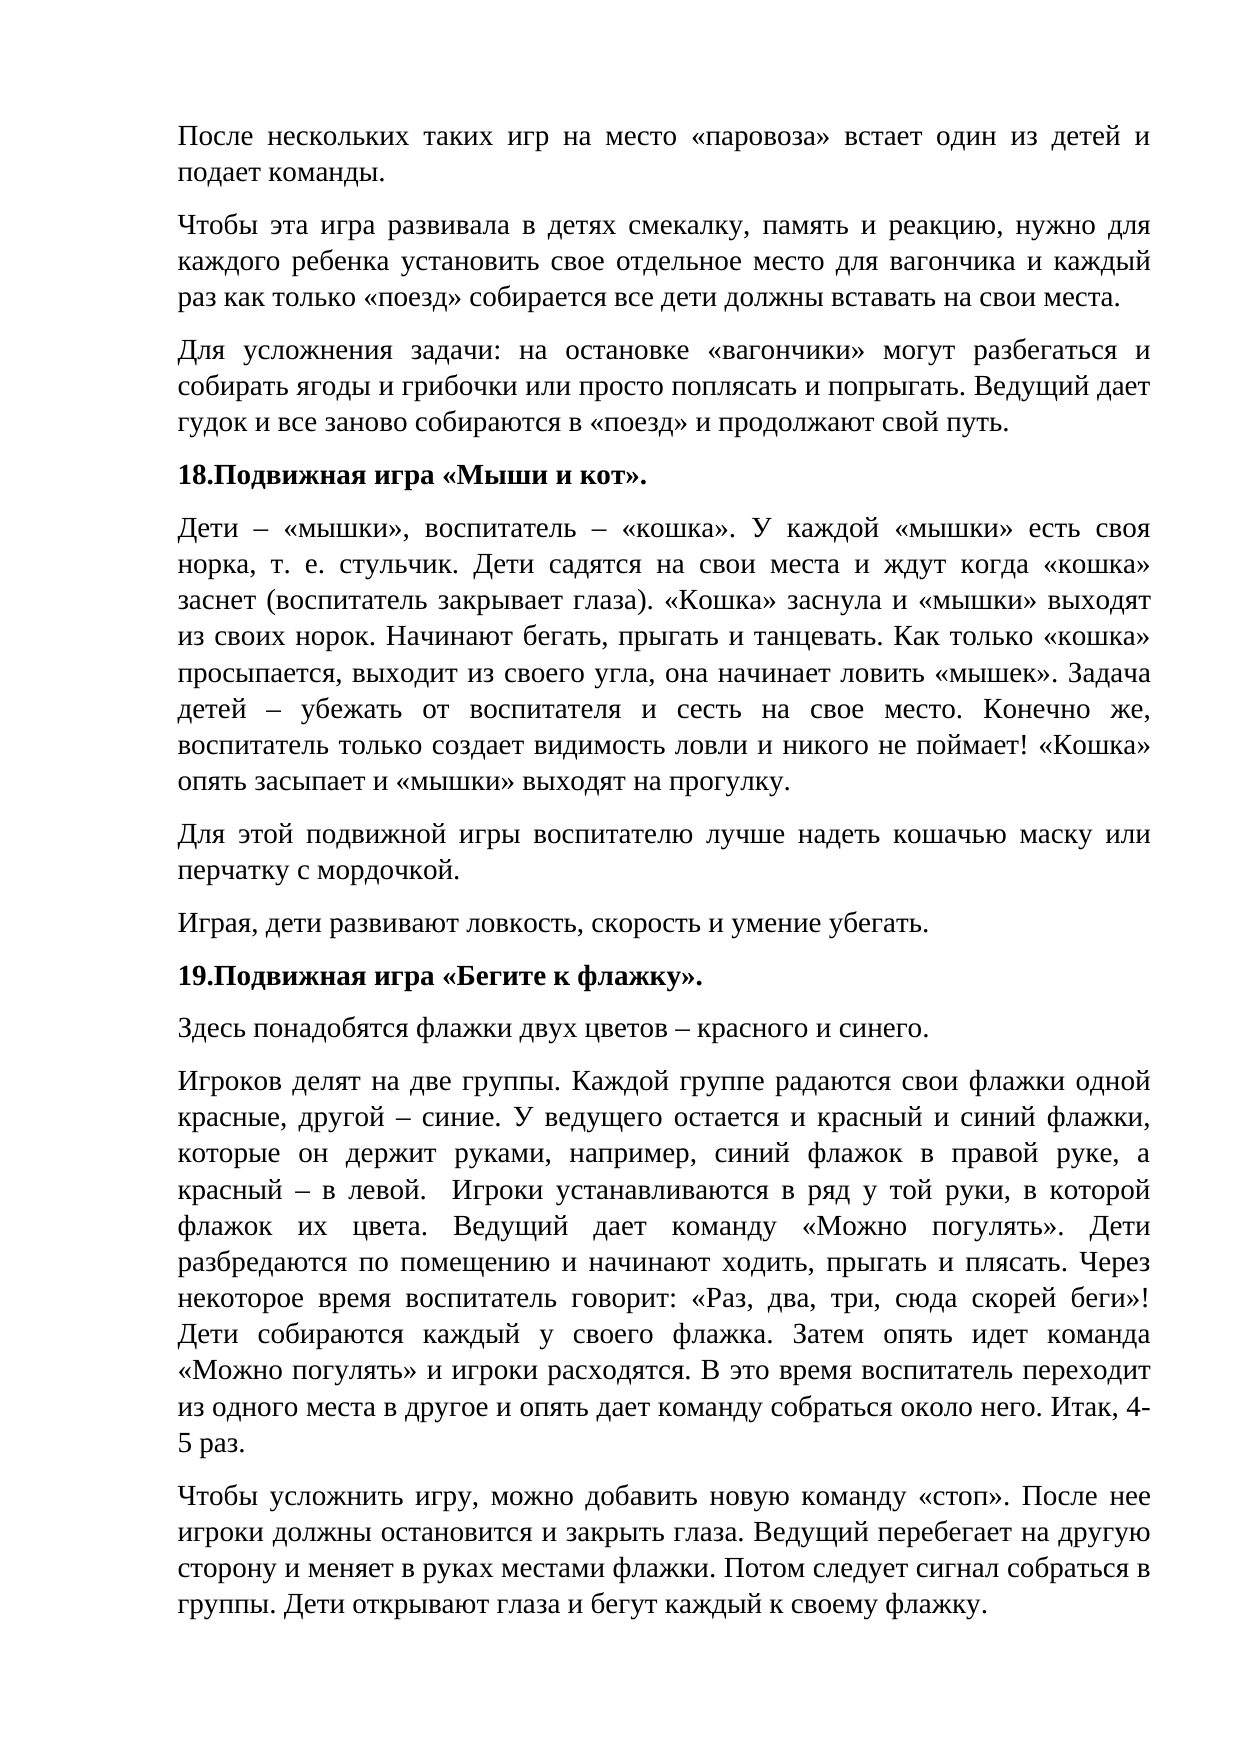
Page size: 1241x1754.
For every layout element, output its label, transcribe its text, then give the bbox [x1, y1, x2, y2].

text 18.Подвижная игра «Мыши и кот». [177, 457, 1152, 491]
text Здесь понадобятся флажки двух цветов – красного и синего. [177, 1011, 1152, 1044]
text Для усложнения задачи: на остановке «вагончики» могут разбегаться и собирать ягоды и грибочки или просто поплясать и попрыгать. Ведущий дает гудок и все заново собираются в «поезд» и продолжают свой путь. [177, 332, 1152, 438]
text Играя, дети развивают ловкость, скорость и умение убегать. [177, 905, 1152, 938]
text 19.Подвижная игра «Бегите к флажку». [177, 958, 1152, 991]
text Чтобы эта игра развивала в детях смекалку, память и реакцию, нужно для каждого ребенка установить свое отдельное место для вагончика и каждый раз как только «поезд» собирается все дети должны вставать на свои места. [177, 207, 1152, 313]
text После нескольких таких игр на место «паровоза» встает один из детей и подает команды. [177, 118, 1152, 188]
text Чтобы усложнить игру, можно добавить новую команду «стоп». После нее игроки должны остановится и закрыть глаза. Ведущий перебегает на другую сторону и меняет в руках местами флажки. Потом следует сигнал собраться в группы. Дети открывают глаза и бегут каждый к своему флажку. [177, 1478, 1152, 1619]
text Для этой подвижной игры воспитателю лучше надеть кошачью маску или перчатку с мордочкой. [177, 816, 1152, 886]
text Дети – «мышки», воспитатель – «кошка». У каждой «мышки» есть своя норка, т. е. стульчик. Дети садятся на свои места и ждут когда «кошка» заснет (воспитатель закрывает глаза). «Кошка» заснула и «мышки» выходят из своих норок. Начинают бегать, прыгать и танцевать. Как только «кошка» просыпается, выходит из своего угла, она начинает ловить «мышек». Задача детей – убежать от воспитателя и сесть на свое место. Конечно же, воспитатель только создает видимость ловли и никого не поймает! «Кошка» опять засыпает и «мышки» выходят на прогулку. [177, 510, 1152, 797]
text Игроков делят на две группы. Каждой группе радаются свои флажки одной красные, другой – синие. У ведущего остается и красный и синий флажки, которые он держит руками, например, синий флажок в правой руке, а красный – в левой. Игроки устанавливаются в ряд у той руки, в которой флажок их цвета. Ведущий дает команду «Можно погулять». Дети разбредаются по помещению и начинают ходить, прыгать и плясать. Через некоторое время воспитатель говорит: «Раз, два, три, сюда скорей беги»! Дети собираются каждый у своего флажка. Затем опять идет команда «Можно погулять» и игроки расходятся. В это время воспитатель переходит из одного места в другое и опять дает команду собраться около него. Итак, 4-5 раз. [177, 1063, 1152, 1458]
